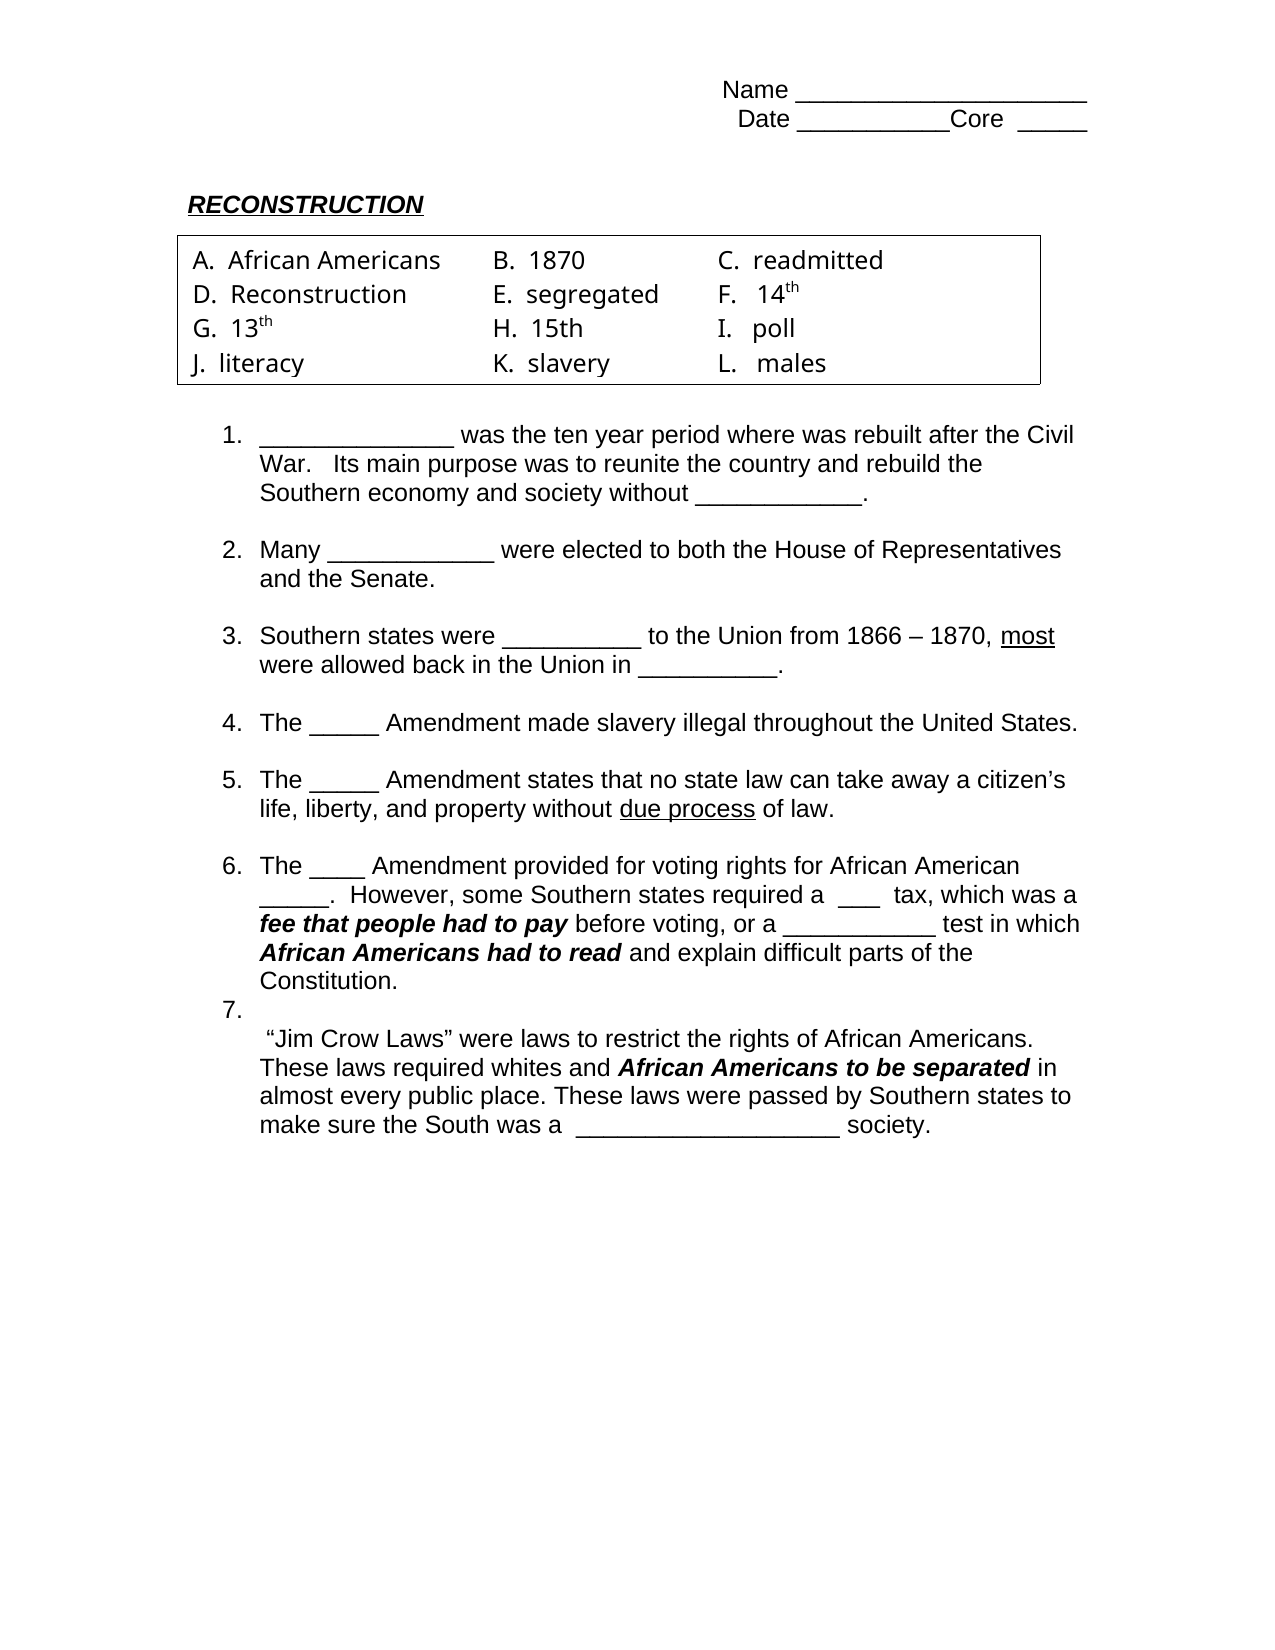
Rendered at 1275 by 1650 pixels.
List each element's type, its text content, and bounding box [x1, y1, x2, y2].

list Southern states were __________ to the Union from 1866 – 1870, most were allowed back in the Union in __________. [222, 621, 1087, 679]
text RECONSTRUCTION [187, 190, 1087, 219]
list The _____ Amendment states that no state law can take away a citizen’s life, liberty, and property without due process of law. [222, 765, 1087, 822]
list Many ____________ were elected to both the House of Representatives and the Senate. [222, 535, 1087, 592]
list “Jim Crow Laws” were laws to restrict the rights of African Americans. These laws required whites and African Americans to be separated in almost every public place. These laws were passed by Southern states to make sure the South was a ___________________ society. [222, 995, 1087, 1139]
list ______________ was the ten year period where was rebuilt after the Civil War. Its main purpose was to reunite the country and rebuild the Southern economy and society without ____________. [222, 420, 1087, 506]
list The _____ Amendment made slavery illegal throughout the United States. [222, 707, 1087, 736]
list The ____ Amendment provided for voting rights for African American _____. However, some Southern states required a ___ tax, which was a fee that people had to pay before voting, or a ___________ test in which African Americans had to read and explain difficult parts of the Constitution. [222, 851, 1087, 995]
